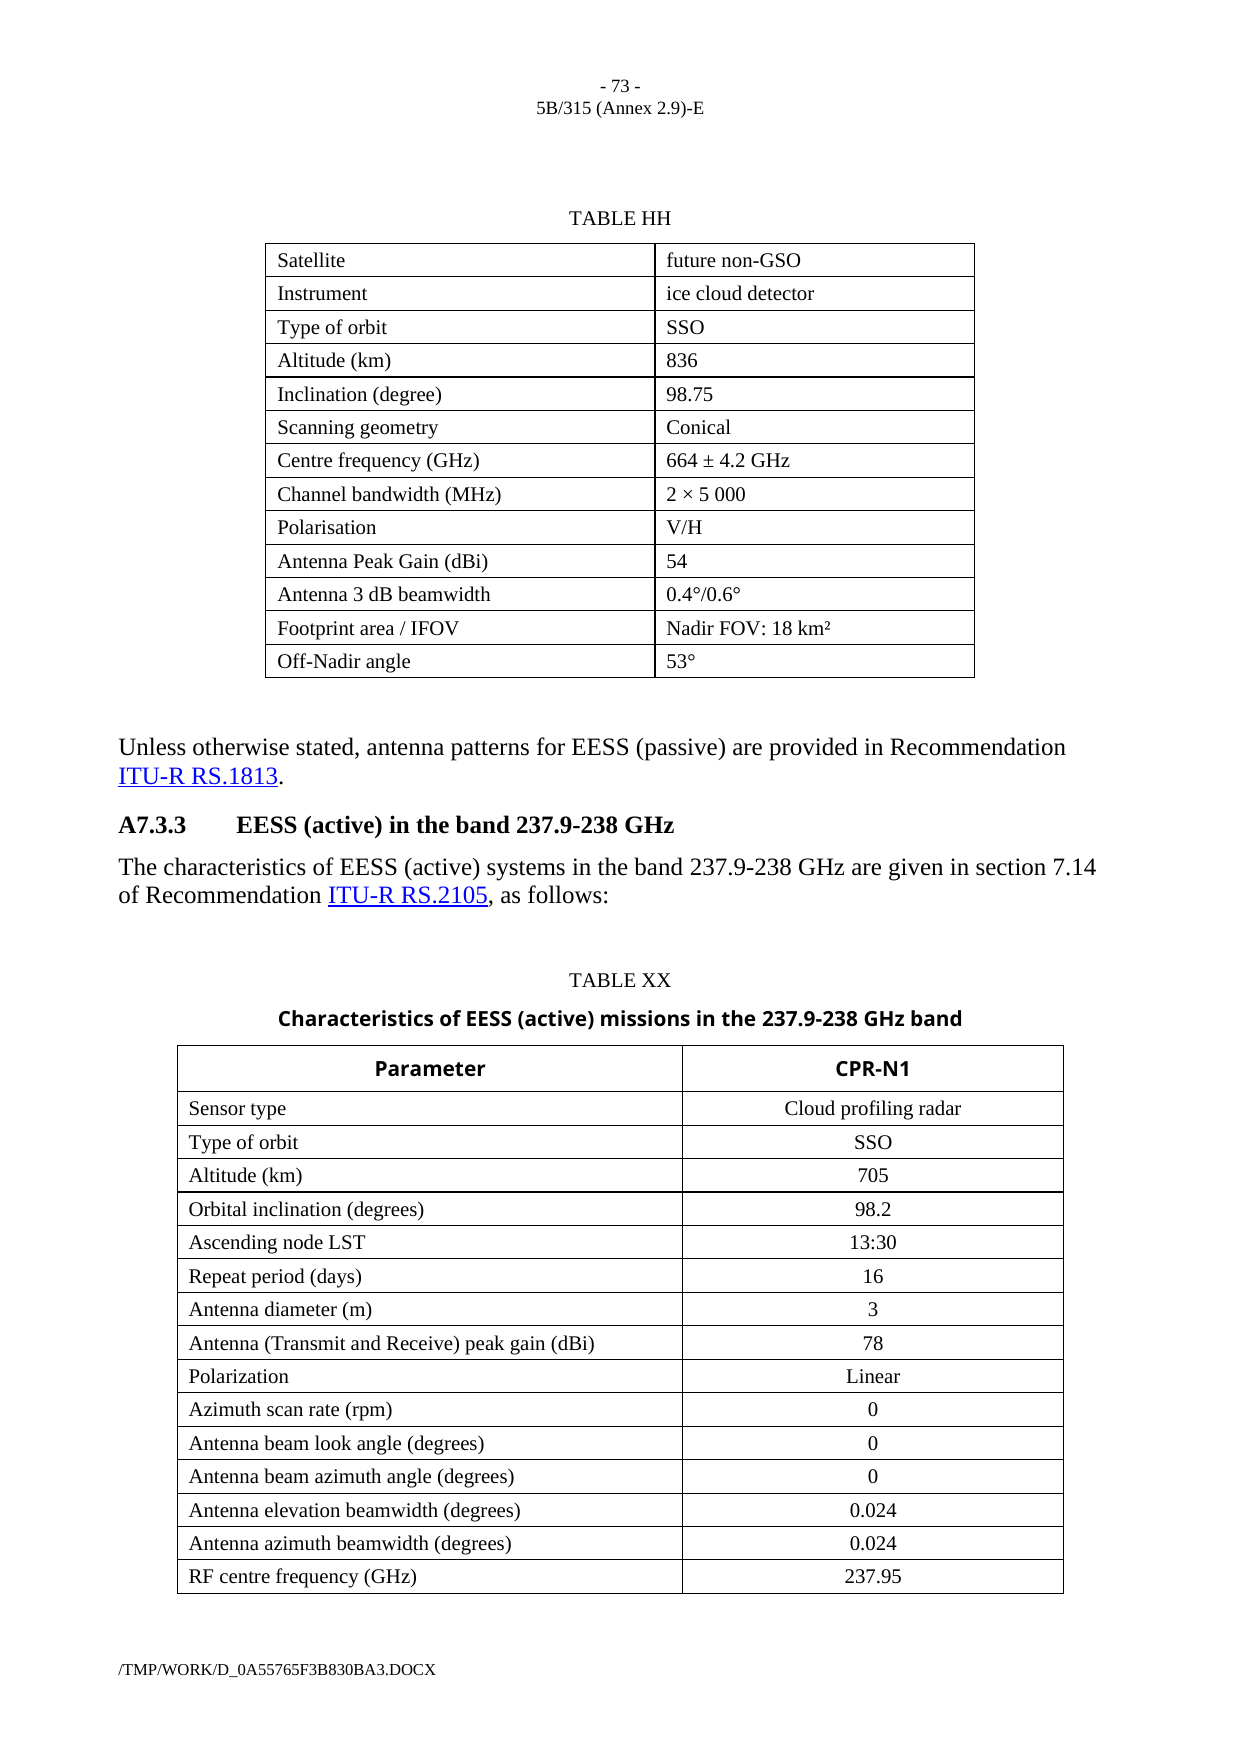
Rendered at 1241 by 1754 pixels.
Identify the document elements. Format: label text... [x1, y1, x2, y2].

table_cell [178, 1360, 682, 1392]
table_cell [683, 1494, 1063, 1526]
text TABLE xx [118, 967, 1122, 992]
text TABLE hh [118, 206, 1122, 230]
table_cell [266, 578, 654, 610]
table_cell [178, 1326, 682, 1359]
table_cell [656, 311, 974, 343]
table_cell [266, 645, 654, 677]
title Characteristics of EESS (active) missions in the 237.9-238 GHz band [118, 1004, 1122, 1032]
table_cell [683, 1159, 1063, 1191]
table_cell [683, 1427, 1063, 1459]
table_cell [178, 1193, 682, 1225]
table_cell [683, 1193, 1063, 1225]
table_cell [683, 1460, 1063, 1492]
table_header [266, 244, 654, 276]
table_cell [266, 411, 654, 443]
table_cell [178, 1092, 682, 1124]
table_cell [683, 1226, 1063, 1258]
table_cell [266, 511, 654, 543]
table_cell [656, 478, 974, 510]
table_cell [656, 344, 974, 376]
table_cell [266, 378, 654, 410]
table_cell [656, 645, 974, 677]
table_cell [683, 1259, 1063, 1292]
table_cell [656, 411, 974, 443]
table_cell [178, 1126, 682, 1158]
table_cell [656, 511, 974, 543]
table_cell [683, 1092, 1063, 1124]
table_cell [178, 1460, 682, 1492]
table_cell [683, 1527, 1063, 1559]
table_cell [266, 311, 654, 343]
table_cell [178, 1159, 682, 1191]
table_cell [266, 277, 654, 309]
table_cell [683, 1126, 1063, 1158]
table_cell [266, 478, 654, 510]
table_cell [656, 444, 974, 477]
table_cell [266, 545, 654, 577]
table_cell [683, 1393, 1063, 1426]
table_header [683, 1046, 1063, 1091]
subtitle A7.3.3 EESS (active) in the band 237.9-238 GHz [118, 810, 1122, 839]
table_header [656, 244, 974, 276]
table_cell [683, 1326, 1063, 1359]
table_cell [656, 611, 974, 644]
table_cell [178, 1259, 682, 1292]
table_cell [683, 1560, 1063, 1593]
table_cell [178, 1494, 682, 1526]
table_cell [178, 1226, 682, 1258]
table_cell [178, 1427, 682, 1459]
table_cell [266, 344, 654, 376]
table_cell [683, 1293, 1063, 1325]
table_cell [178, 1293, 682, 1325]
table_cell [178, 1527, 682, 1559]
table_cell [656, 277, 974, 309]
text Unless otherwise stated, antenna patterns for EESS (passive) are provided in Recommendation ITU-R RS.1813. [118, 732, 1122, 789]
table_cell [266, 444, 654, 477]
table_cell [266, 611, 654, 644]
text The characteristics of EESS (active) systems in the band 237.9-238 GHz are given in section 7.14 of Recommendation ITU-R RS.2105, as follows: [118, 852, 1122, 909]
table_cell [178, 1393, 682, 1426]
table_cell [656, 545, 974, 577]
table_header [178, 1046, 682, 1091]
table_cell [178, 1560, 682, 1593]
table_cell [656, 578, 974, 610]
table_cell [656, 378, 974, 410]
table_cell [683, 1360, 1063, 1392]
